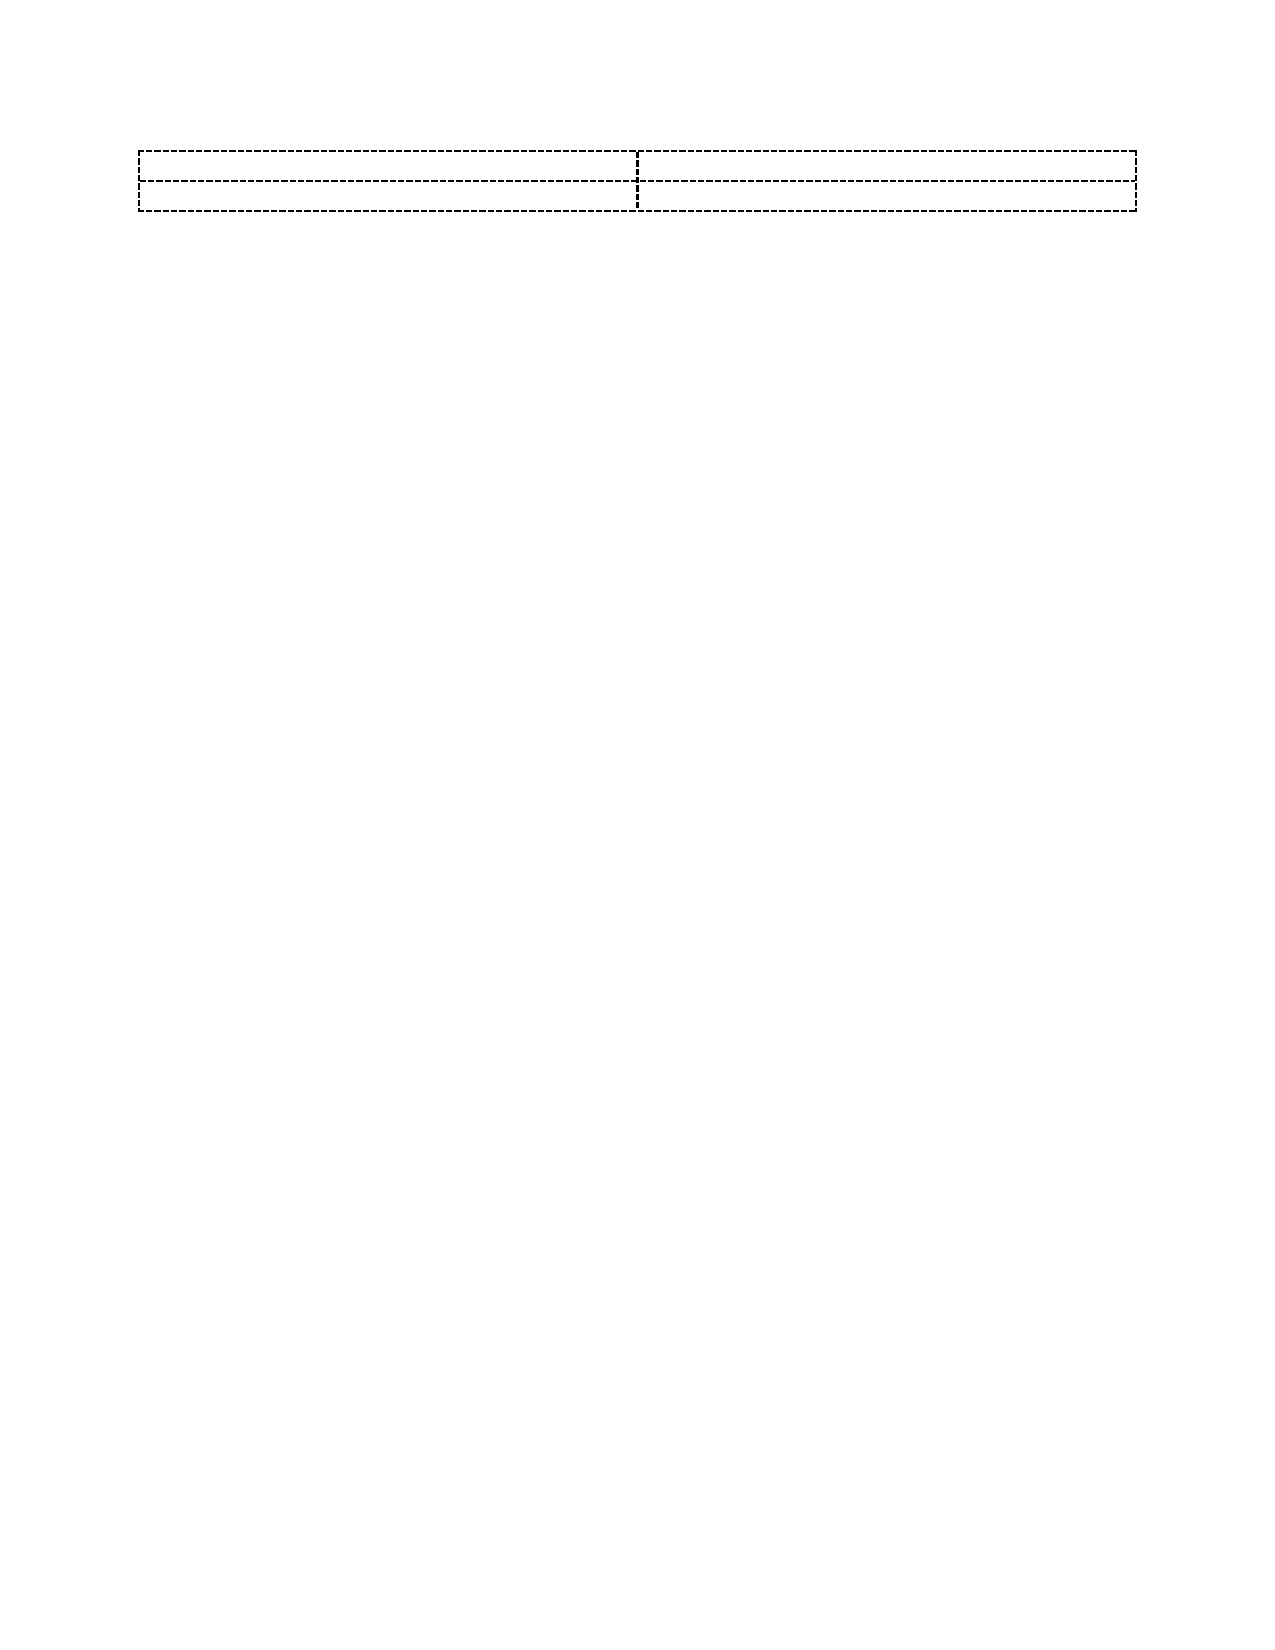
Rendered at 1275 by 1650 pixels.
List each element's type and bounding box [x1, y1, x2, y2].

table_cell [139, 180, 637, 210]
table_header [638, 150, 1136, 180]
table_cell [638, 180, 1136, 210]
table_header [139, 150, 637, 180]
